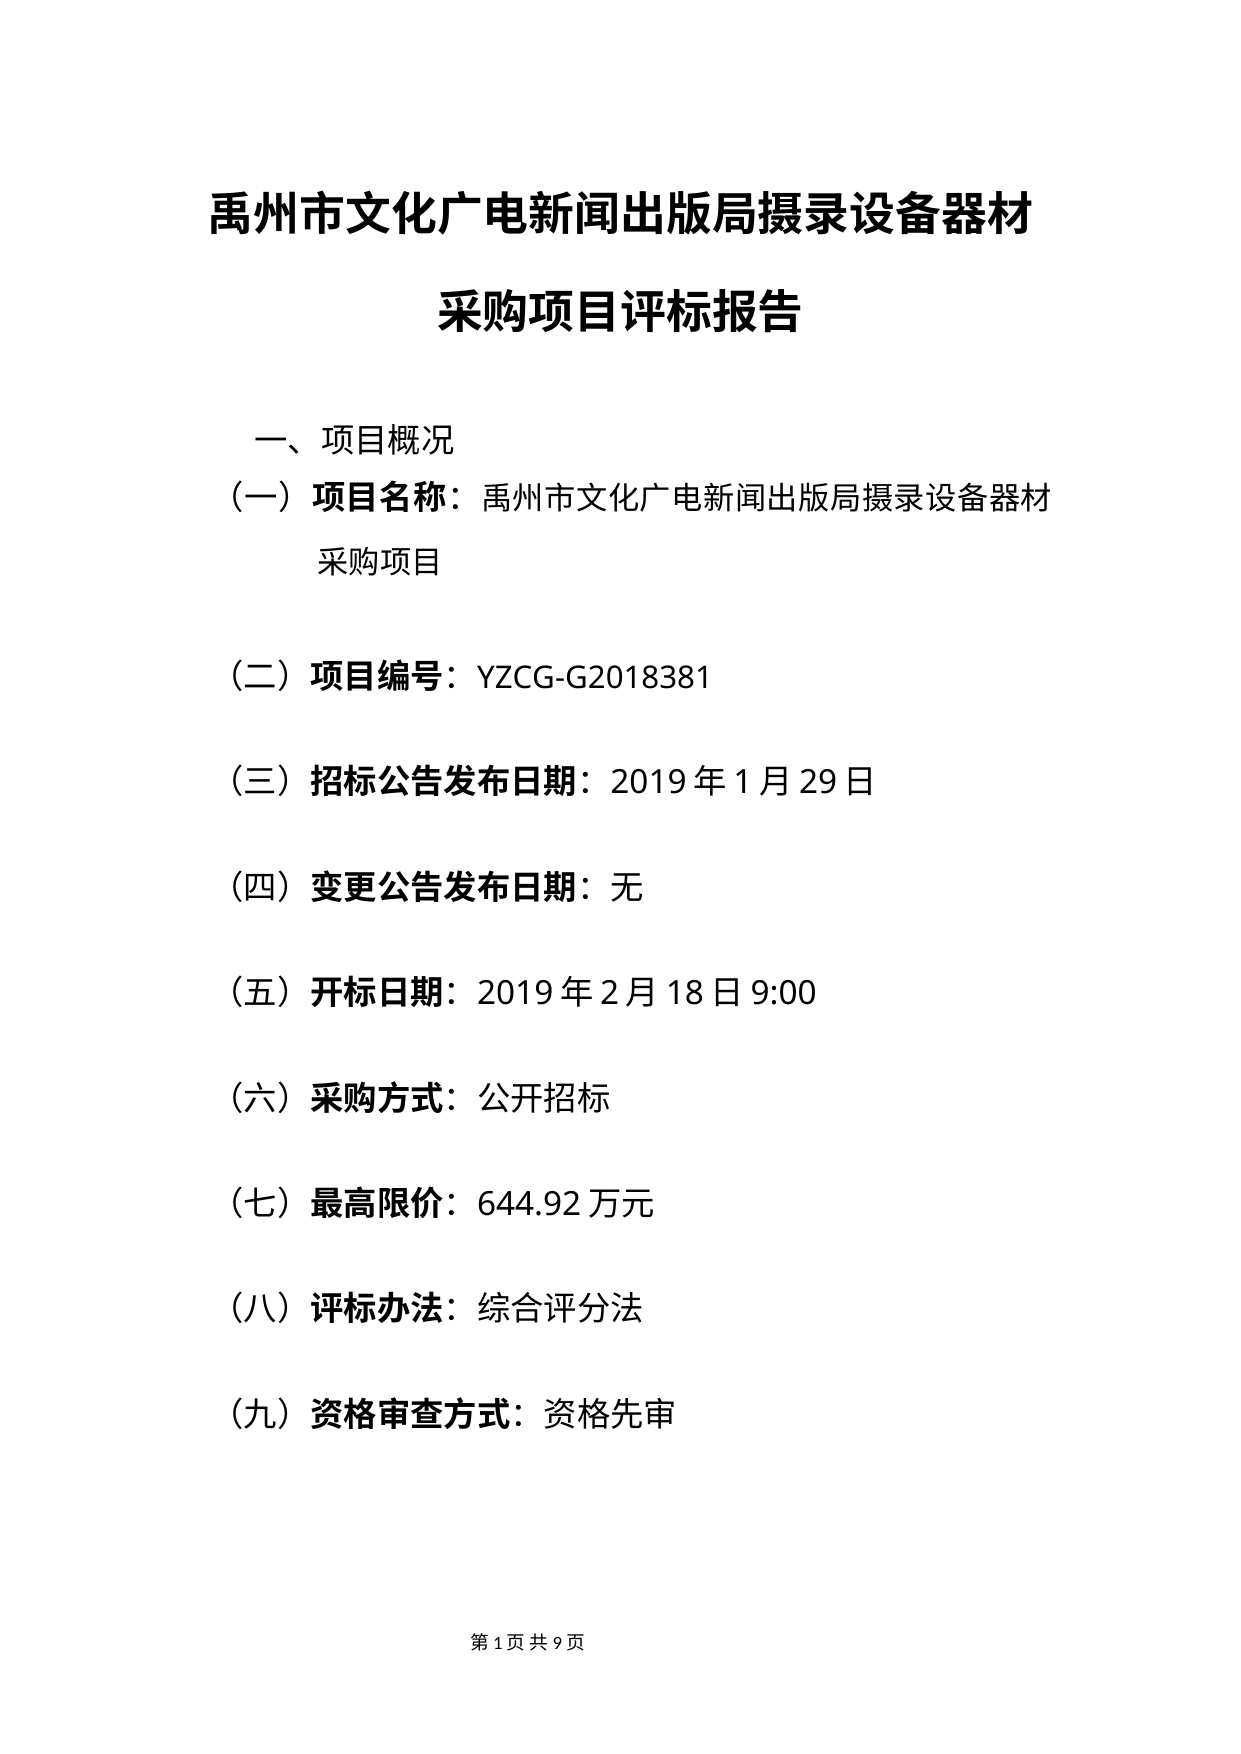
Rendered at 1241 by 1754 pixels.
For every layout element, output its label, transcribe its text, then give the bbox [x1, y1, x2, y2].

text （一）项目名称：禹州市文化广电新闻出版局摄录设备器材采购项目 [210, 462, 1053, 592]
text （八）评标办法：综合评分法 [210, 1272, 1053, 1330]
text （五）开标日期：2019年2月18日9:00 [210, 956, 1053, 1014]
text （四）变更公告发布日期：无 [210, 850, 1053, 909]
text （二）项目编号：YZCG-G2018381 [210, 639, 1053, 698]
text 一、项目概况 [187, 404, 1053, 462]
text （六）采购方式：公开招标 [210, 1061, 1053, 1119]
text （七）最高限价：644.92万元 [210, 1167, 1053, 1225]
text （九）资格审查方式：资格先审 [210, 1377, 1053, 1436]
text （三）招标公告发布日期：2019年1月29日 [210, 745, 1053, 803]
text 禹州市文化广电新闻出版局摄录设备器材采购项目评标报告 [187, 162, 1053, 357]
